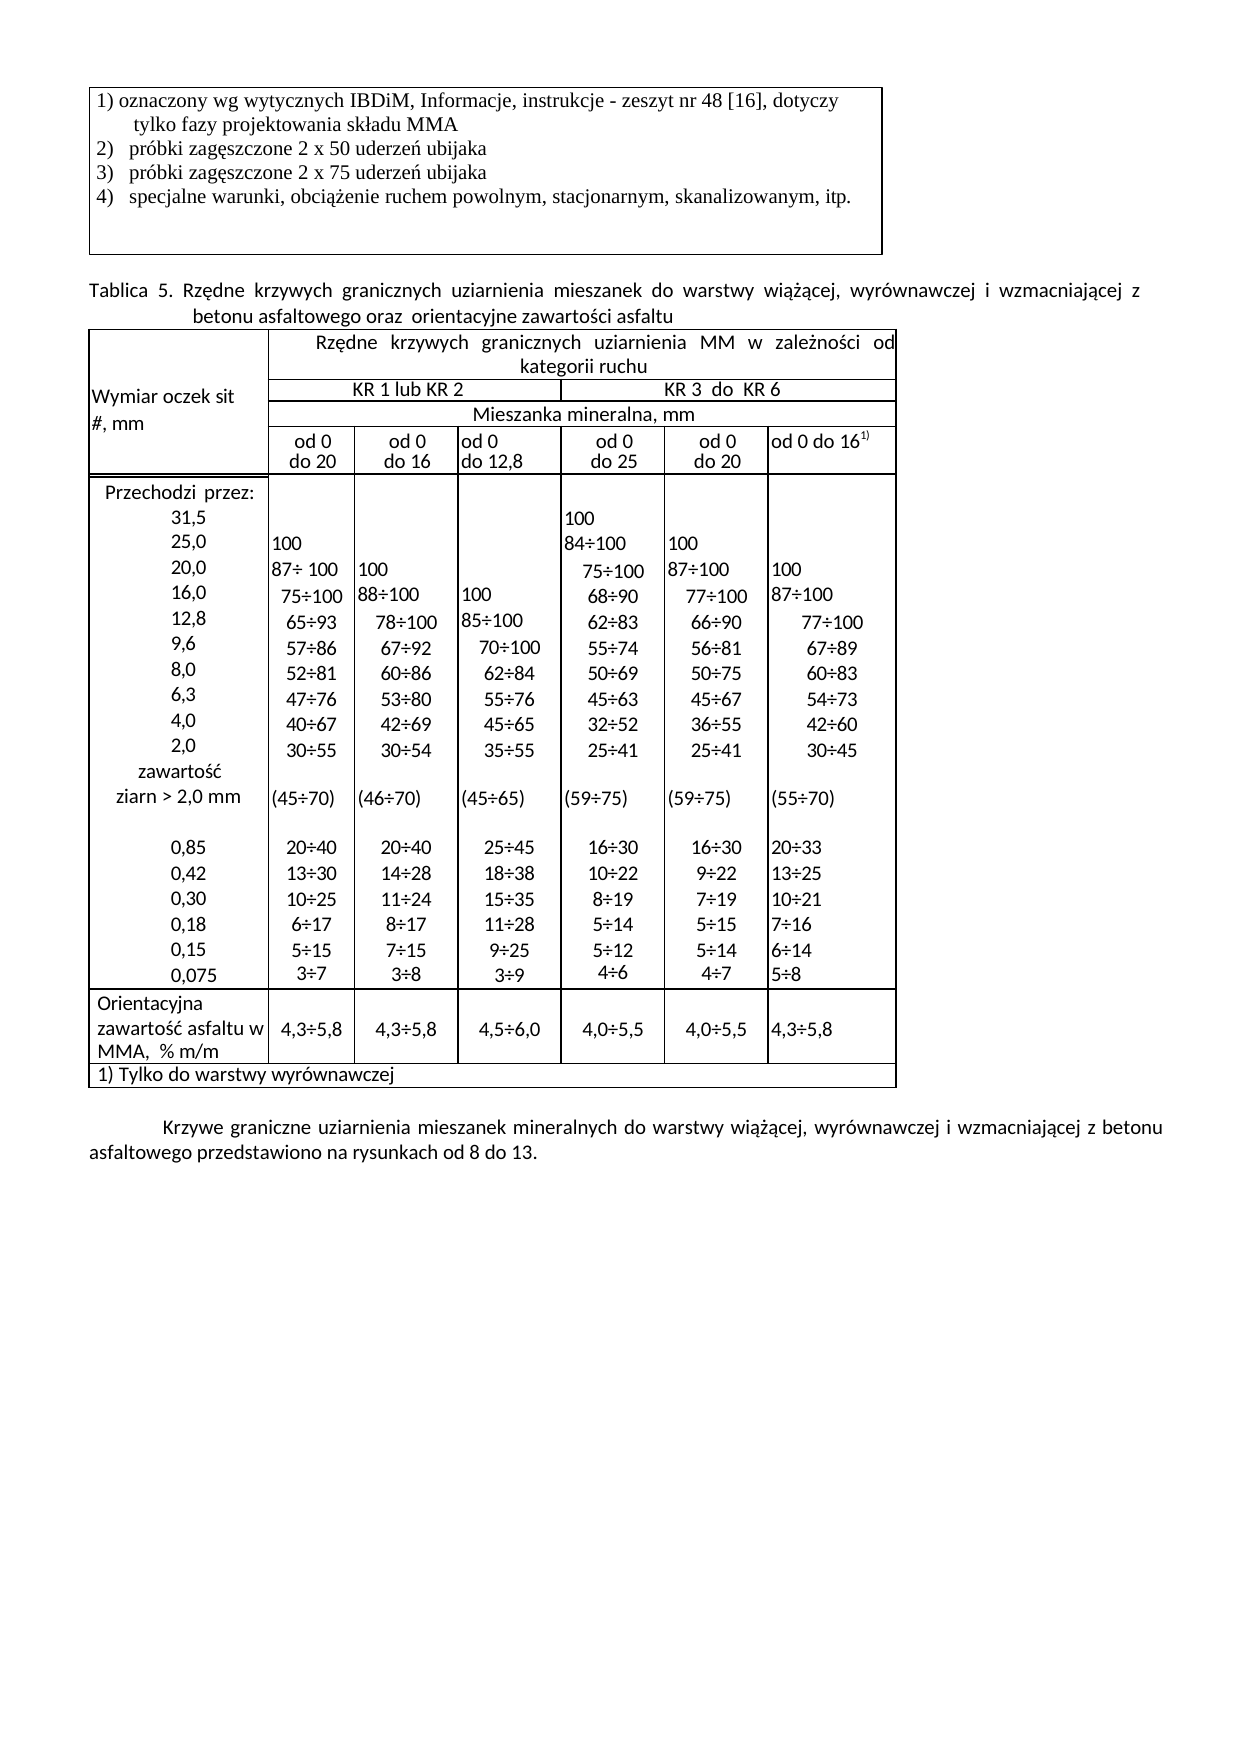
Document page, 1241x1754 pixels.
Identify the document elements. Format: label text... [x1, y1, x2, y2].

table_cell KR 3 do KR 6 [562, 380, 895, 400]
table_cell od 0 do 12,8 [459, 427, 560, 473]
table_cell 4,3÷5,8 [355, 990, 457, 1063]
table_cell Orientacyjna zawartość asfaltu w MMA, % m/m [90, 990, 268, 1063]
table_cell 4,0÷5,5 [665, 990, 767, 1063]
table_cell 100 88÷100 78÷100 67÷92 60÷86 53÷80 42÷69 30÷54 (46÷70) 20÷40 14÷28 11÷24 8÷17 7÷15 3÷8 [355, 475, 457, 988]
table_cell 1) Tylko do warstwy wyrównawczej [90, 1064, 895, 1087]
table_cell 4,3÷5,8 [269, 990, 354, 1063]
text Krzywe graniczne uziarnienia mieszanek mineralnych do warstwy wiążącej, wyrównawczej i wzmacniającej z betonu asfaltowego przedstawiono na rysunkach od 8 do 13. [89, 1114, 1163, 1165]
table_cell Przechodzi przez: 31,5 25,0 20,0 16,0 12,8 9,6 8,0 6,3 4,0 2,0 zawartość ziarn > 2,0 mm 0,85 0,42 0,30 0,18 0,15 0,075 [90, 478, 268, 988]
table_cell 4,5÷6,0 [459, 990, 560, 1063]
table_header Rzędne krzywych granicznych uziarnienia MM w zależności od kategorii ruchu [269, 330, 895, 378]
table_cell 4,0÷5,5 [562, 990, 664, 1063]
table_cell KR 1 lub KR 2 [269, 380, 560, 400]
table_cell 100 85÷100 70÷100 62÷84 55÷76 45÷65 35÷55 (45÷65) 25÷45 18÷38 15÷35 11÷28 9÷25 3÷9 [459, 475, 560, 988]
text Tablica 5. Rzędne krzywych granicznych uziarnienia mieszanek do warstwy wiążącej, wyrównawczej i wzmacniającej z betonu asfaltowego oraz orientacyjne zawartości asfaltu [89, 278, 1140, 328]
table_cell od 0 do 20 [269, 427, 354, 473]
table_cell 100 87÷ 100 75÷100 65÷93 57÷86 52÷81 47÷76 40÷67 30÷55 (45÷70) 20÷40 13÷30 10÷25 6÷17 5÷15 3÷7 [269, 475, 354, 988]
table_cell Mieszanka mineralna, mm [269, 402, 895, 426]
table_cell od 0 do 16 [355, 427, 457, 473]
table_header Wymiar oczek sit #, mm [90, 330, 268, 473]
table_cell od 0 do 161) [769, 427, 895, 473]
table_cell 100 87÷100 77÷100 67÷89 60÷83 54÷73 42÷60 30÷45 (55÷70) 20÷33 13÷25 10÷21 7÷16 6÷14 5÷8 [769, 475, 895, 988]
table_cell 100 87÷100 77÷100 66÷90 56÷81 50÷75 45÷67 36÷55 25÷41 (59÷75) 16÷30 9÷22 7÷19 5÷15 5÷14 4÷7 [665, 475, 767, 988]
table_cell 4,3÷5,8 [769, 990, 895, 1063]
table_cell od 0 do 20 [665, 427, 767, 473]
table_cell 100 84÷100 75÷100 68÷90 62÷83 55÷74 50÷69 45÷63 32÷52 25÷41 (59÷75) 16÷30 10÷22 8÷19 5÷14 5÷12 4÷6 [562, 475, 664, 988]
table_cell od 0 do 25 [562, 427, 664, 473]
